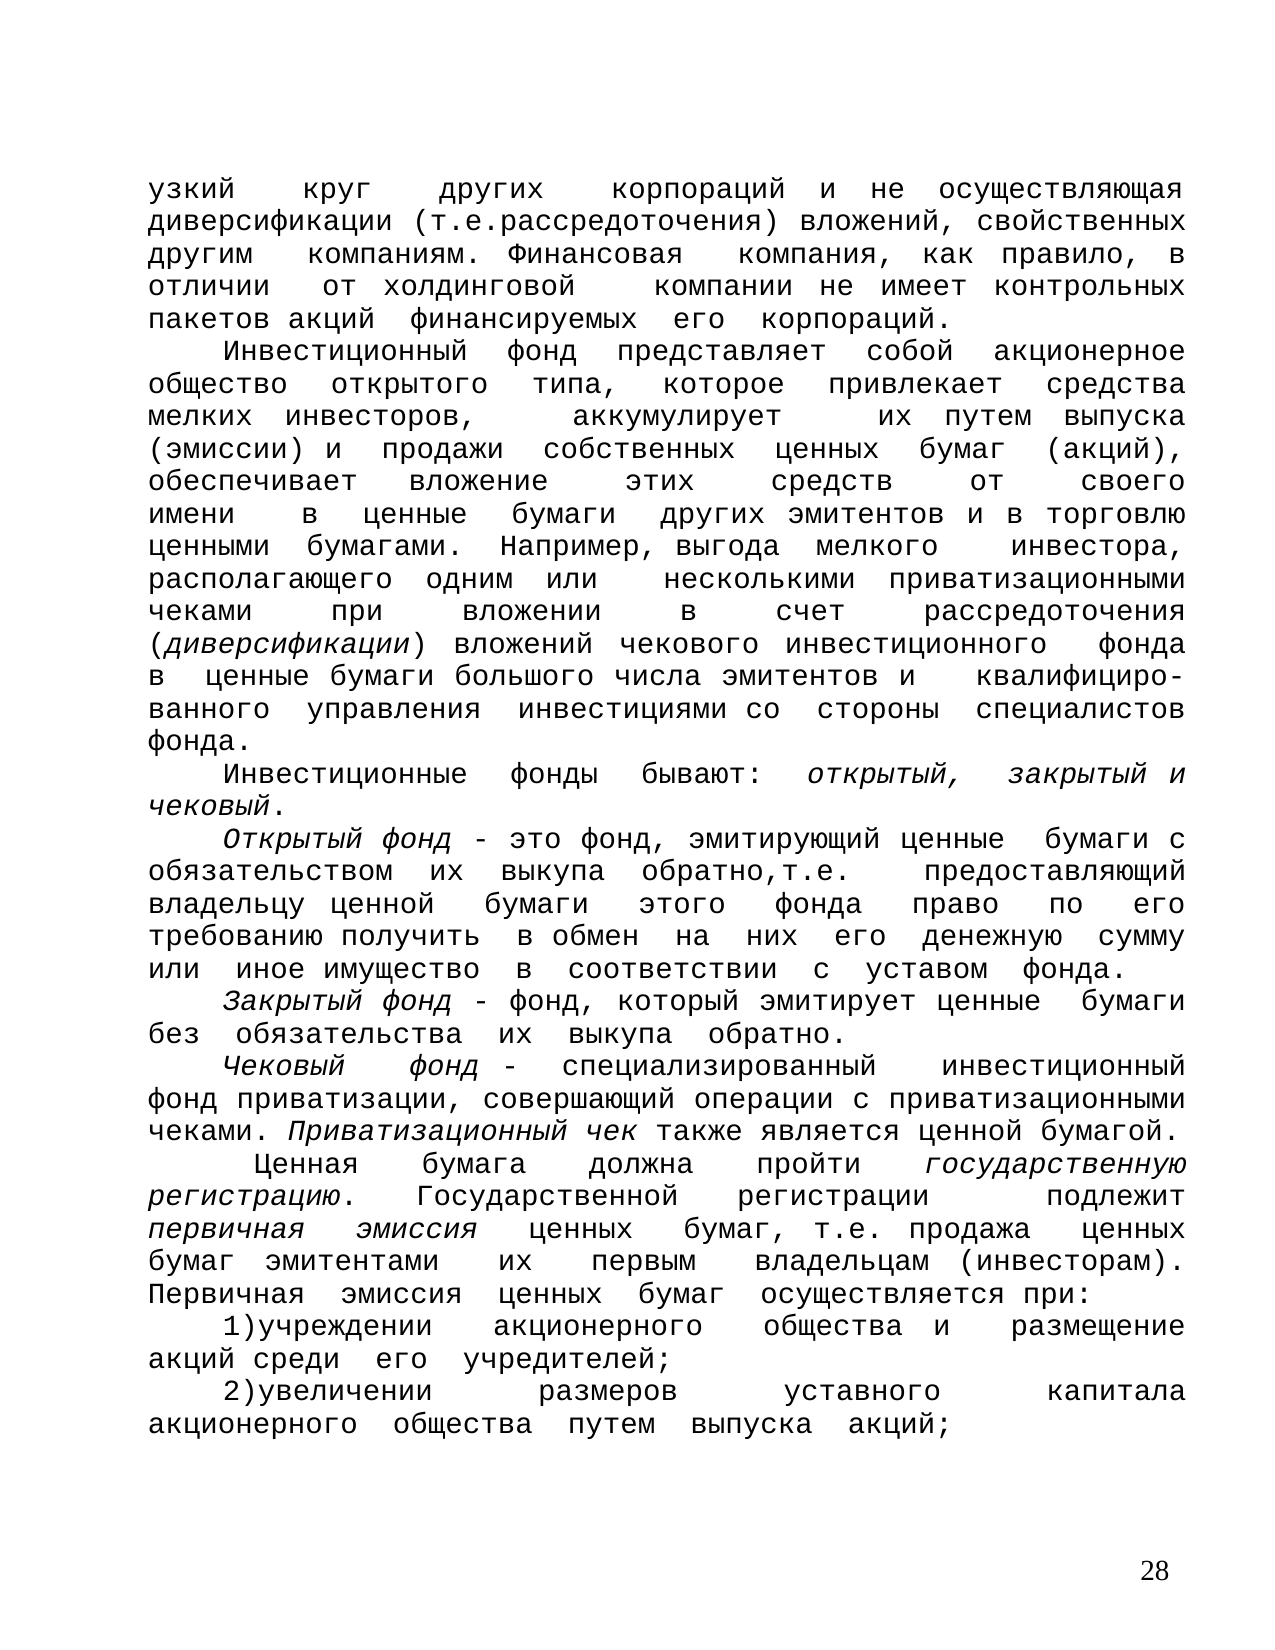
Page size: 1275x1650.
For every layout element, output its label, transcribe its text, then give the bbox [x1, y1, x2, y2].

text 1)учреждении акционерного общества и размещение акций среди его учредителей; [148, 1312, 1186, 1377]
text Открытый фонд - это фонд, эмитирующий ценные бумаги с обязательством их выкупа обратно,т.е. предоставляющий владельцу ценной бумаги этого фонда право по его требованию получить в обмен на них его денежную сумму или иное имущество в соответствии с уставом фонда. [148, 824, 1186, 987]
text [148, 174, 1186, 337]
text Инвестиционные фонды бывают: открытый, закрытый и чековый. [148, 759, 1186, 824]
text Закрытый фонд - фонд, который эмитирует ценные бумаги без обязательства их выкупа обратно. [148, 987, 1186, 1052]
text Инвестиционный фонд представляет собой акционерное общество открытого типа, которое привлекает средства мелких инвесторов, аккумулирует их путем выпуска (эмиссии) и продажи собственных ценных бумаг (акций), обеспечивает вложение этих средств от своего имени в ценные бумаги других эмитентов и в торговлю ценными бумагами. Например, выгода мелкого инвестора, располагающего одним или несколькими приватизационными чеками при вложении в счет рассредоточения (диверсификации) вложений чекового инвестиционного фонда в ценные бумаги большого числа эмитентов и квалифициро-ванного управления инвестициями со стороны специалистов фонда. [148, 337, 1186, 759]
text 2)увеличении размеров уставного капитала акционерного общества путем выпуска акций; [148, 1377, 1186, 1442]
text Чековый фонд - специализированный инвестиционный фонд приватизации, совершающий операции с приватизационными чеками. Приватизационный чек также является ценной бумагой. [148, 1052, 1186, 1149]
text Ценная бумага должна пройти государственную регистрацию. Государственной регистрации подлежит первичная эмиссия ценных бумаг, т.е. продажа ценных бумаг эмитентами их первым владельцам (инвесторам). Первичная эмиссия ценных бумаг осуществляется при: [148, 1149, 1186, 1312]
